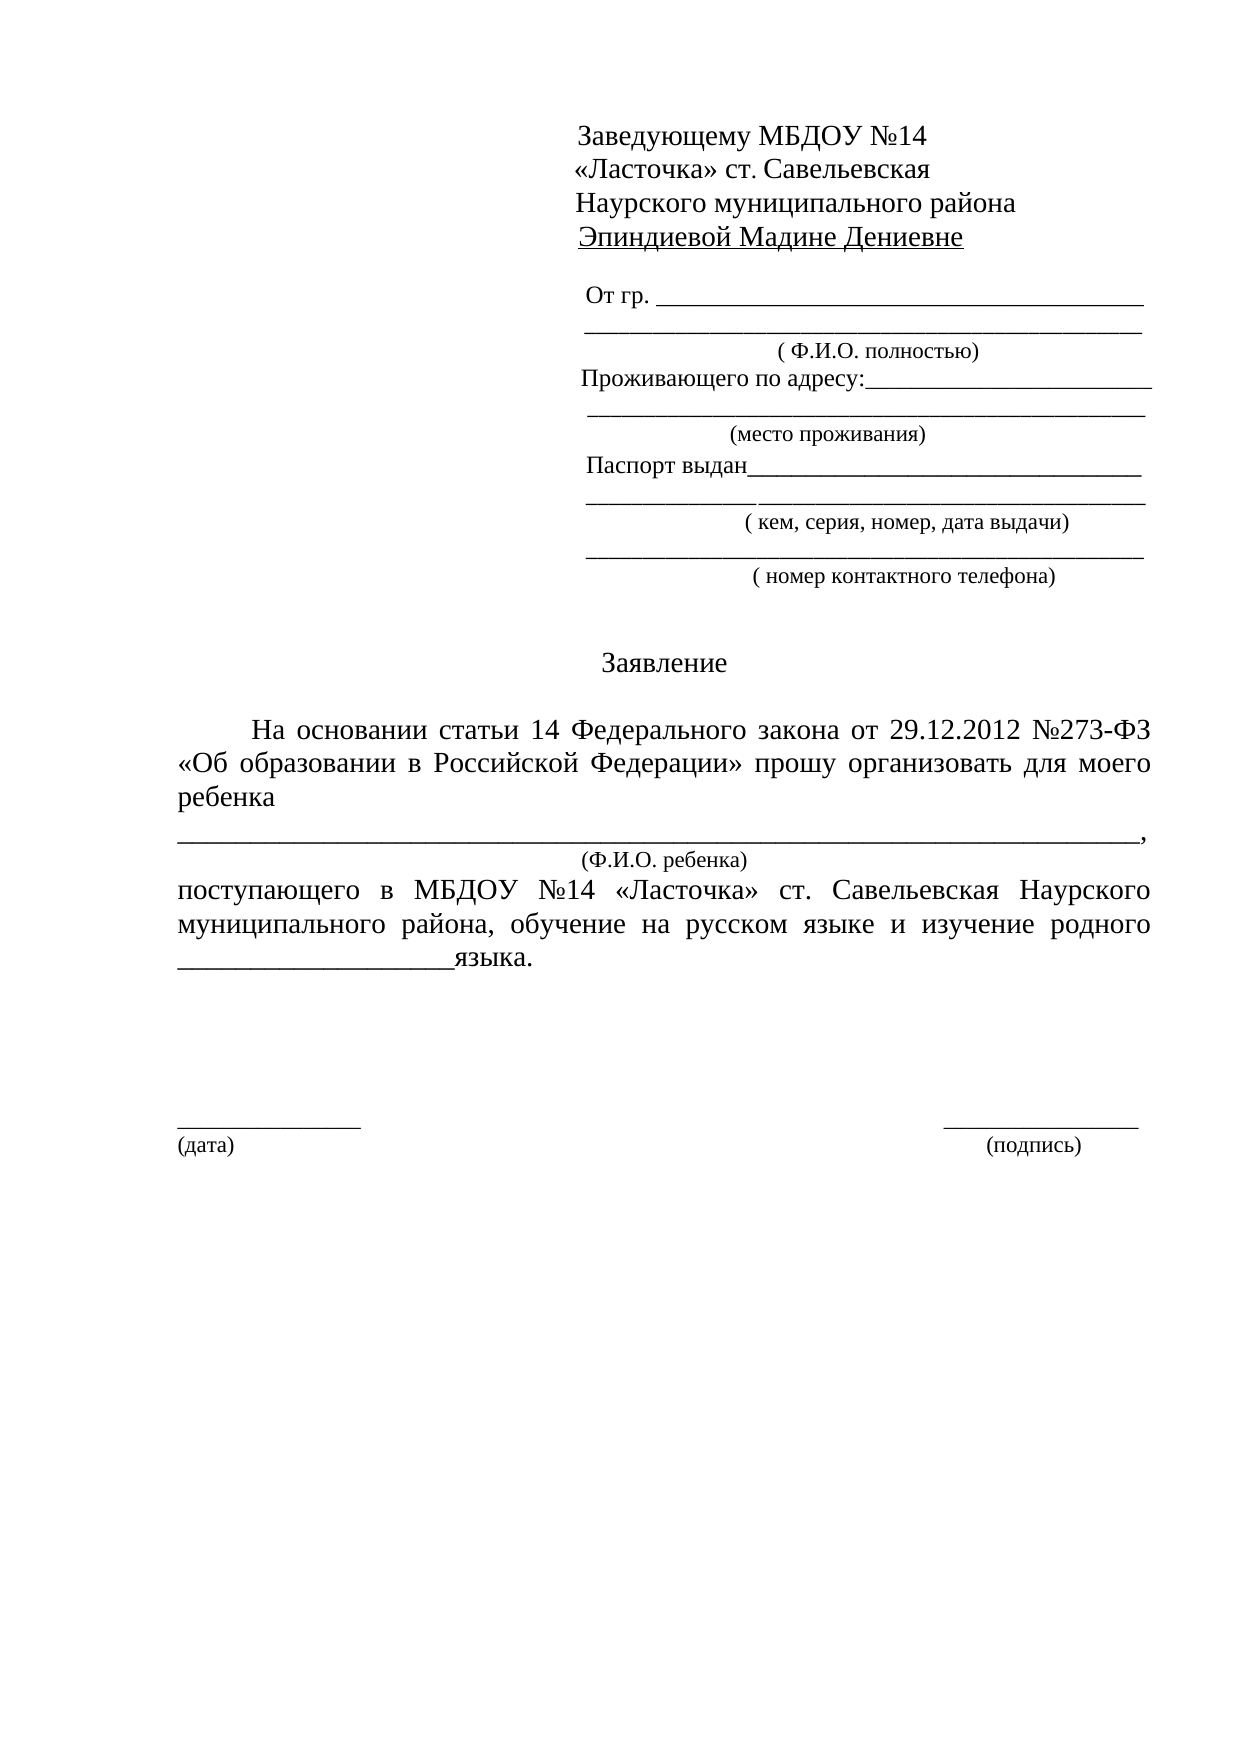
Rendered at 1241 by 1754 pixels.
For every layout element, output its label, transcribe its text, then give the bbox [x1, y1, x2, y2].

text _________________________________________________ [177, 480, 1152, 508]
text (Ф.И.О. ребенка) [177, 846, 1152, 872]
text От гр. _______________________________________ [177, 280, 1152, 309]
text (дата) (подпись) [177, 1131, 1152, 1158]
text поступающего в МБДОУ №14 «Ласточка» ст. Савельевская Наурского муниципального района, обучение на русском языке и изучение родного ___________________языка. [177, 872, 1152, 973]
text _________________________________________________ [177, 309, 1152, 337]
text Проживающего по адресу:_________________________ [177, 363, 1152, 392]
text ( кем, серия, номер, дата выдачи) [177, 508, 1152, 534]
text Эпиндиевой Мадине Дениевне [177, 219, 1152, 252]
text Заведующему МБДОУ №14 [177, 118, 1152, 152]
text «Ласточка» ст. Савельевская [177, 152, 1152, 185]
text Заявление [177, 645, 1152, 678]
text ( Ф.И.О. полностью) [177, 337, 1152, 363]
text На основании статьи 14 Федерального закона от 29.12.2012 №273-ФЗ «Об образовании в Российской Федерации» прошу организовать для моего ребенка __________________________________________________________________, [177, 712, 1152, 846]
text Наурского муниципального района [177, 185, 1152, 219]
text ( номер контактного телефона) [177, 562, 1152, 589]
text ________________ _________________ [177, 1105, 1152, 1131]
text _________________________________________________ [177, 534, 1152, 562]
text (место проживания) [177, 420, 1152, 447]
text _________________________________________________ [177, 392, 1152, 420]
text Паспорт выдан___________________________ [177, 447, 1152, 480]
